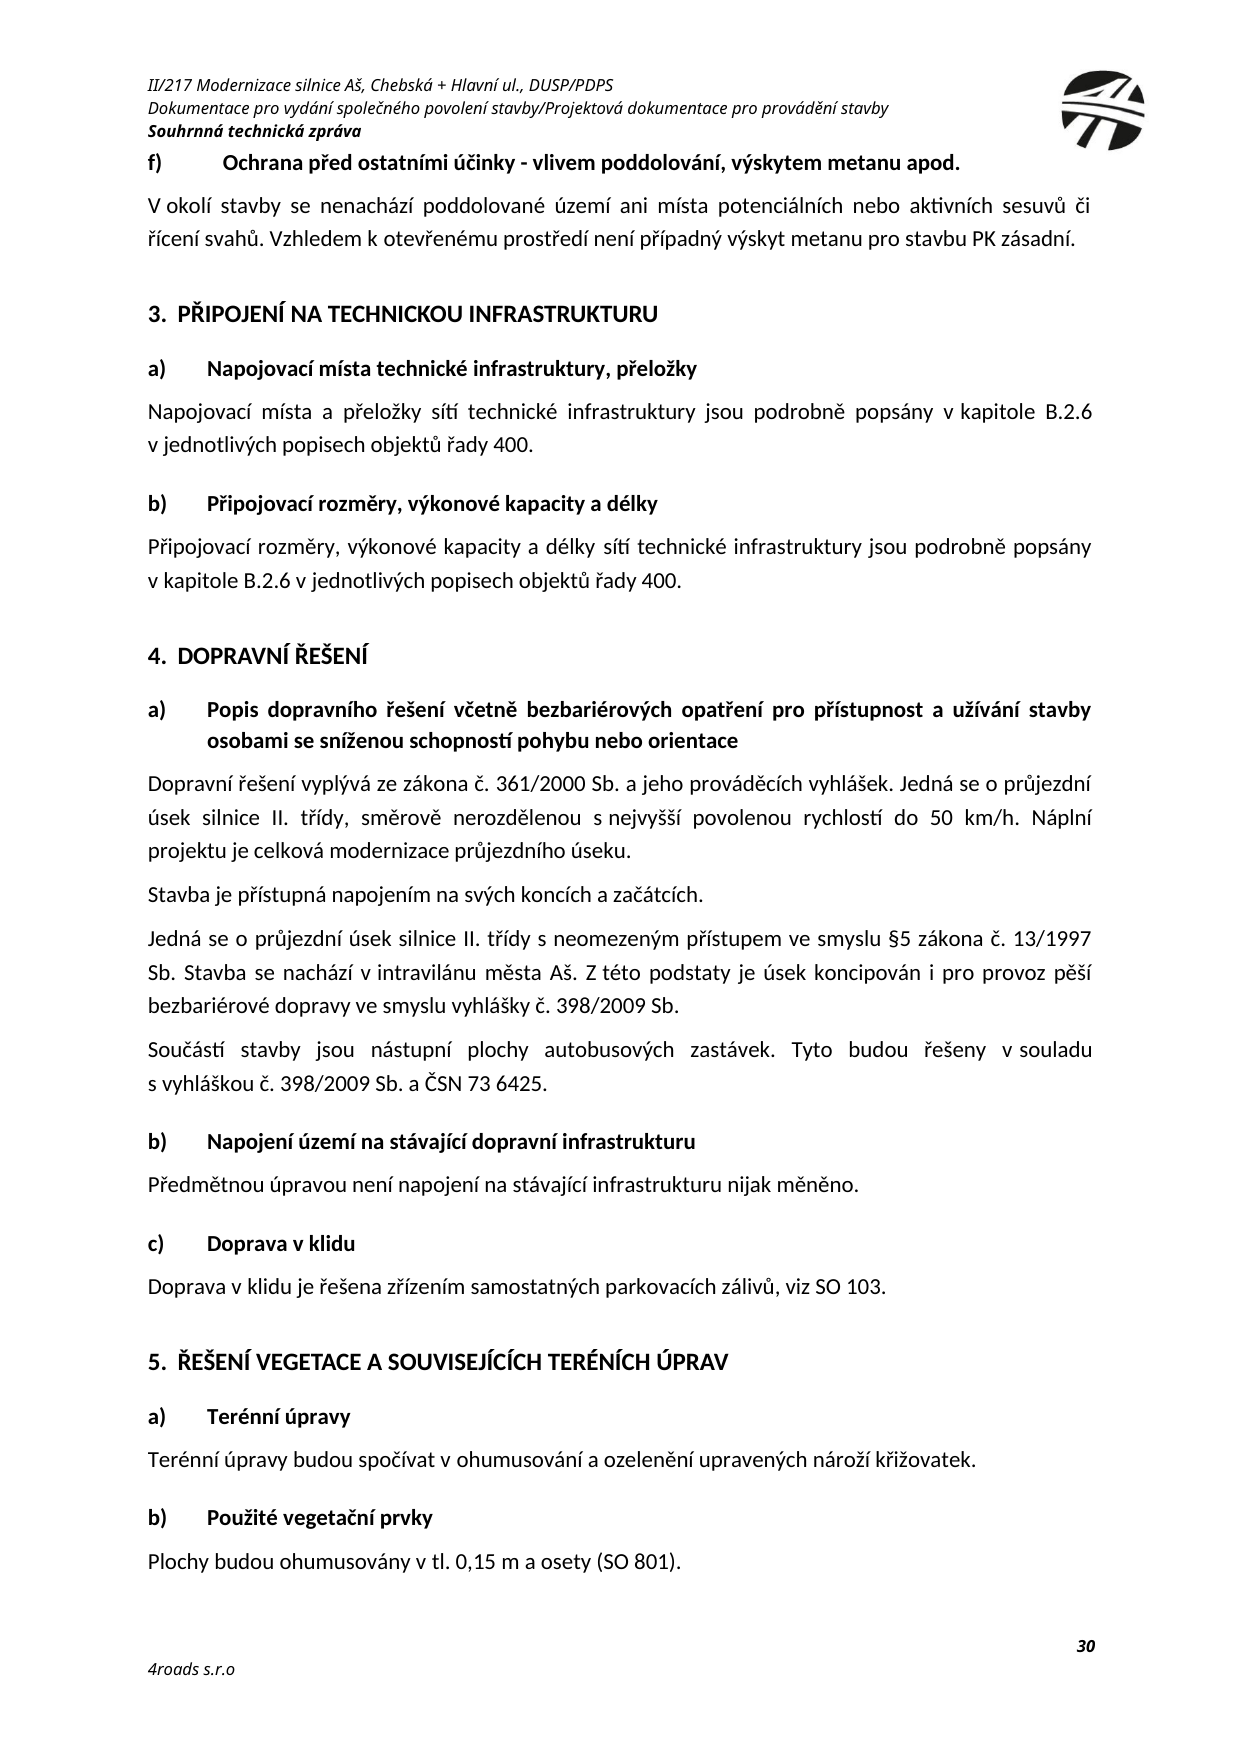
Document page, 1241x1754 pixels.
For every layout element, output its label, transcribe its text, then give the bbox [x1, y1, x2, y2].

subtitle Popis dopravního řešení včetně bezbariérových opatření pro přístupnost a užívání stavby osobami se sníženou schopností pohybu nebo orientace [148, 695, 1092, 754]
picture [1053, 63, 1153, 159]
text Doprava v klidu je řešena zřízením samostatných parkovacích zálivů, viz SO 103. [148, 1272, 1092, 1300]
subtitle Terénní úpravy [148, 1402, 1092, 1430]
text Stavba je přístupná napojením na svých koncích a začátcích. [148, 880, 1092, 908]
subtitle Napojovací místa technické infrastruktury, přeložky [148, 354, 1092, 382]
subtitle Řešení vegetace a souvisejících teréních úprav [148, 1343, 1092, 1377]
subtitle Napojení území na stávající dopravní infrastrukturu [148, 1127, 1092, 1155]
text Terénní úpravy budou spočívat v ohumusování a ozelenění upravených nároží křižovatek. [148, 1445, 1092, 1473]
text Součástí stavby jsou nástupní plochy autobusových zastávek. Tyto budou řešeny v souladu s vyhláškou č. 398/2009 Sb. a ČSN 73 6425. [148, 1035, 1092, 1097]
text Napojovací místa a přeložky sítí technické infrastruktury jsou podrobně popsány v kapitole B.2.6 v jednotlivých popisech objektů řady 400. [148, 397, 1092, 459]
subtitle Doprava v klidu [148, 1229, 1092, 1257]
subtitle Připojení na technickou infrastrukturu [148, 296, 1092, 329]
subtitle Použité vegetační prvky [148, 1503, 1092, 1532]
text Plochy budou ohumusovány v tl. 0,15 m a osety (SO 801). [148, 1547, 1092, 1575]
subtitle Připojovací rozměry, výkonové kapacity a délky [148, 489, 1092, 517]
text Předmětnou úpravou není napojení na stávající infrastrukturu nijak měněno. [148, 1171, 1092, 1199]
text Dopravní řešení vyplývá ze zákona č. 361/2000 Sb. a jeho prováděcích vyhlášek. Jedná se o průjezdní úsek silnice II. třídy, směrově nerozdělenou s nejvyšší povolenou rychlostí do 50 km/h. Náplní projektu je celková modernizace průjezdního úseku. [148, 769, 1092, 864]
text Připojovací rozměry, výkonové kapacity a délky sítí technické infrastruktury jsou podrobně popsány v kapitole B.2.6 v jednotlivých popisech objektů řady 400. [148, 532, 1092, 594]
text Jedná se o průjezdní úsek silnice II. třídy s neomezeným přístupem ve smyslu §5 zákona č. 13/1997 Sb. Stavba se nachází v intravilánu města Aš. Z této podstaty je úsek koncipován i pro provoz pěší bezbariérové dopravy ve smyslu vyhlášky č. 398/2009 Sb. [148, 924, 1092, 1019]
subtitle Dopravní řešení [148, 637, 1092, 670]
text V okolí stavby se nenachází poddolované území ani místa potenciálních nebo aktivních sesuvů či řícení svahů. Vzhledem k otevřenému prostředí není případný výskyt metanu pro stavbu PK zásadní. [148, 191, 1092, 252]
subtitle f) Ochrana před ostatními účinky - vlivem poddolování, výskytem metanu apod. [148, 148, 1092, 176]
